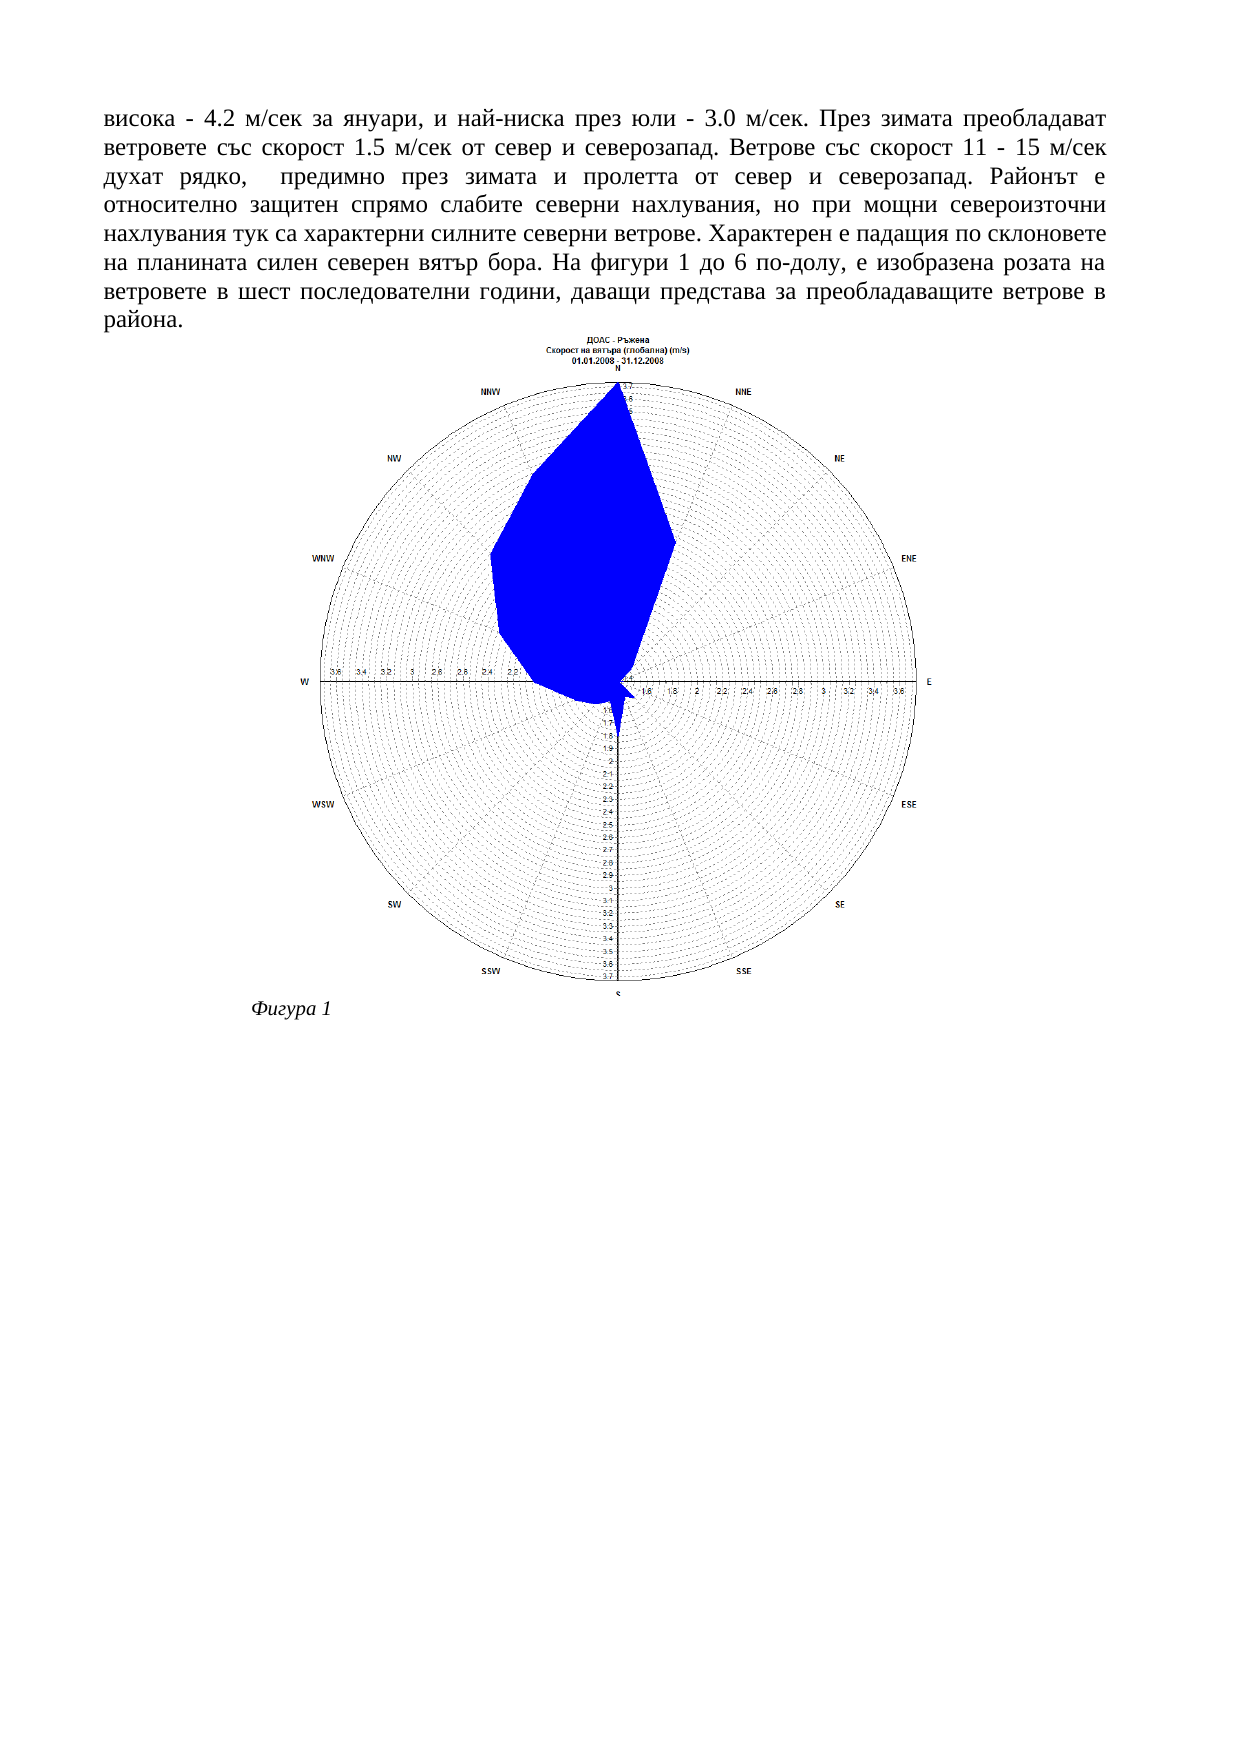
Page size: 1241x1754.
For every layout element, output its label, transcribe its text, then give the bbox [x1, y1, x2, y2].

picture [177, 333, 1058, 996]
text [103, 103, 1107, 333]
text Фигура 1 [177, 996, 1107, 1020]
